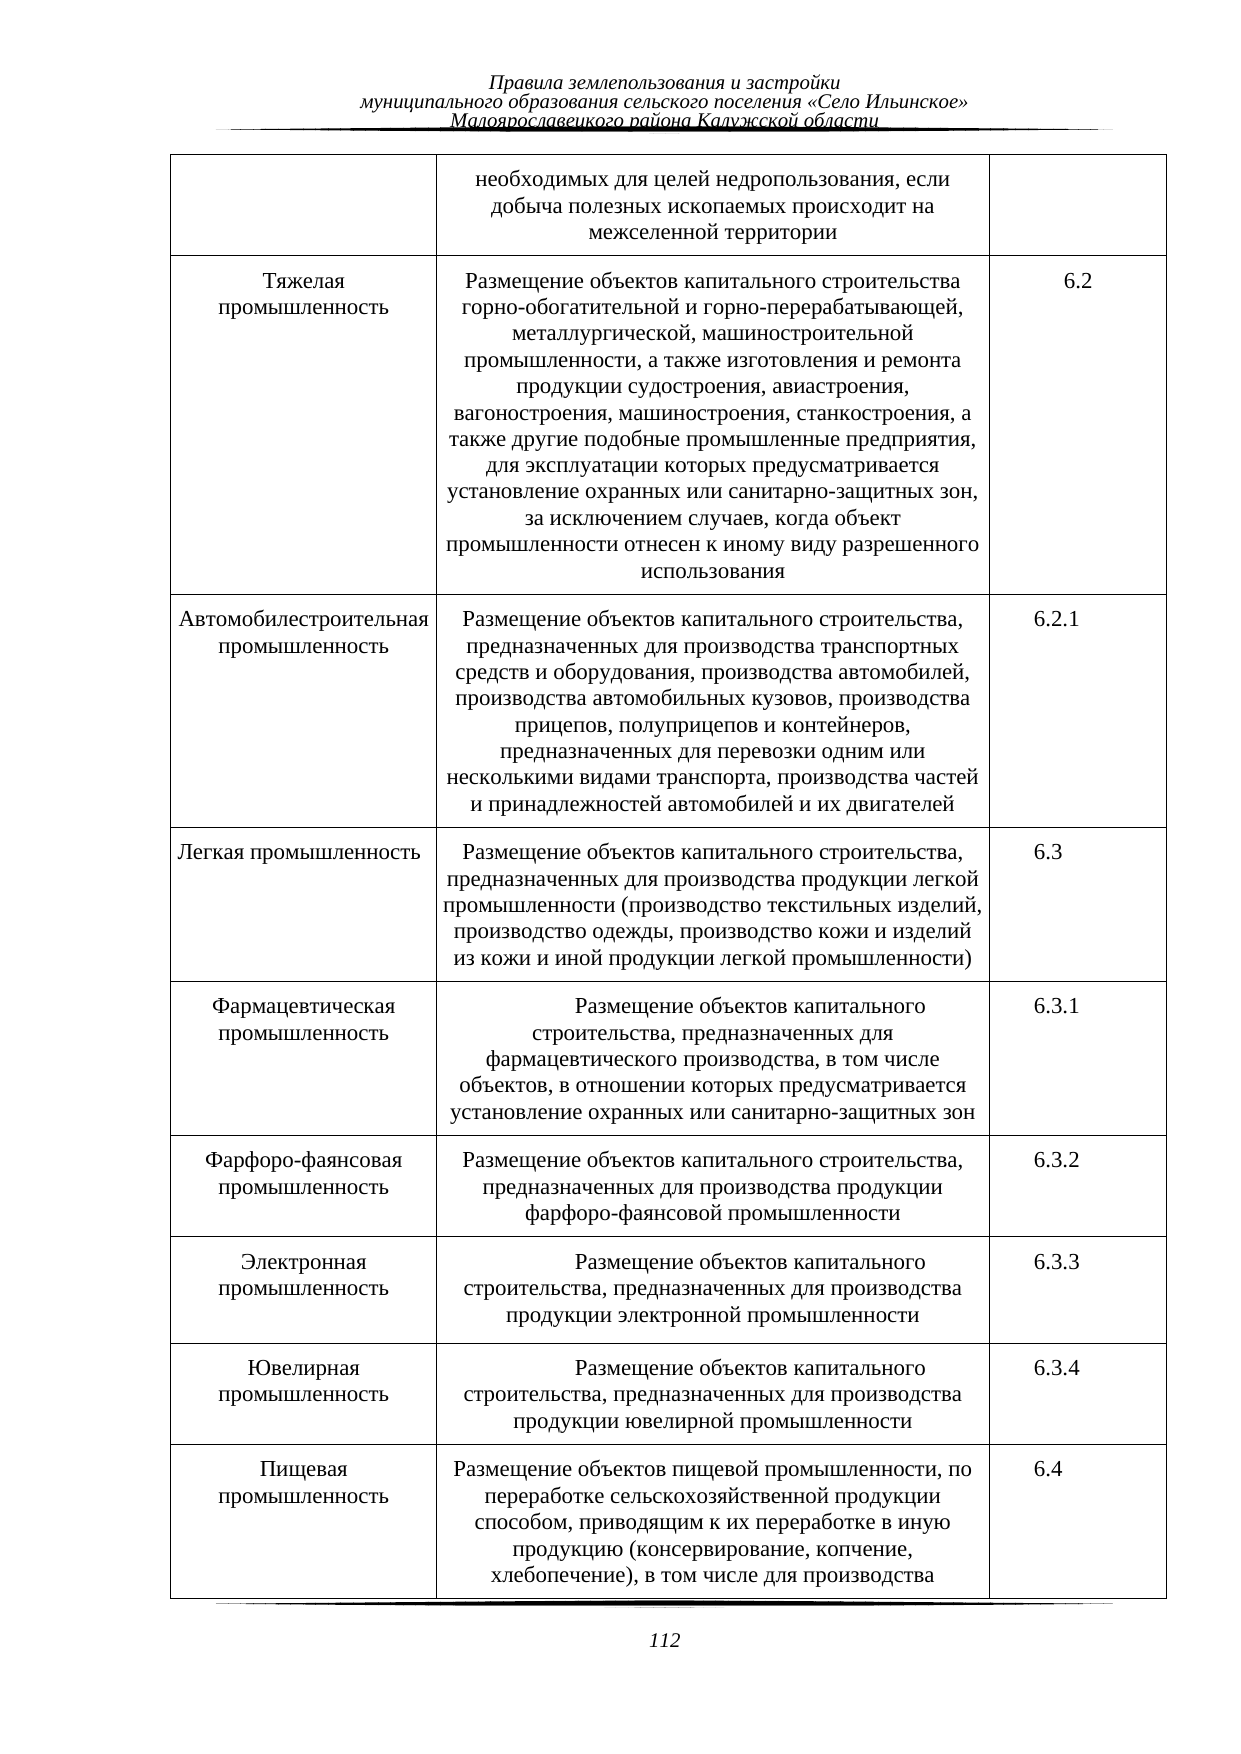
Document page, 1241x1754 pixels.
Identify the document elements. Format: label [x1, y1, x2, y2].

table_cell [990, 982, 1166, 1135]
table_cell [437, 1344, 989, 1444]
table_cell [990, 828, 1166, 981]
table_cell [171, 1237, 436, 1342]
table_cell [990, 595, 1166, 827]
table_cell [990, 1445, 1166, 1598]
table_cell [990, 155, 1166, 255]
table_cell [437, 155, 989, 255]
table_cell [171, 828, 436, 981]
picture [215, 1600, 1113, 1608]
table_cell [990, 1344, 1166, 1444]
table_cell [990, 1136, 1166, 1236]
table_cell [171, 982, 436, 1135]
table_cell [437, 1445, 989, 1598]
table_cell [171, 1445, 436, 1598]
picture [215, 125, 1113, 134]
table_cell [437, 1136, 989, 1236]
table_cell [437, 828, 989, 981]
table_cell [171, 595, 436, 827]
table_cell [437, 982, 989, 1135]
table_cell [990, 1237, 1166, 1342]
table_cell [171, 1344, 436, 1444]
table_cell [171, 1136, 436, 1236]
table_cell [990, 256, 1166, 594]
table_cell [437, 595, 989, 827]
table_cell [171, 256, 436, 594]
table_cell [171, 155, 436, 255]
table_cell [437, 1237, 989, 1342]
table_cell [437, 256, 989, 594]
